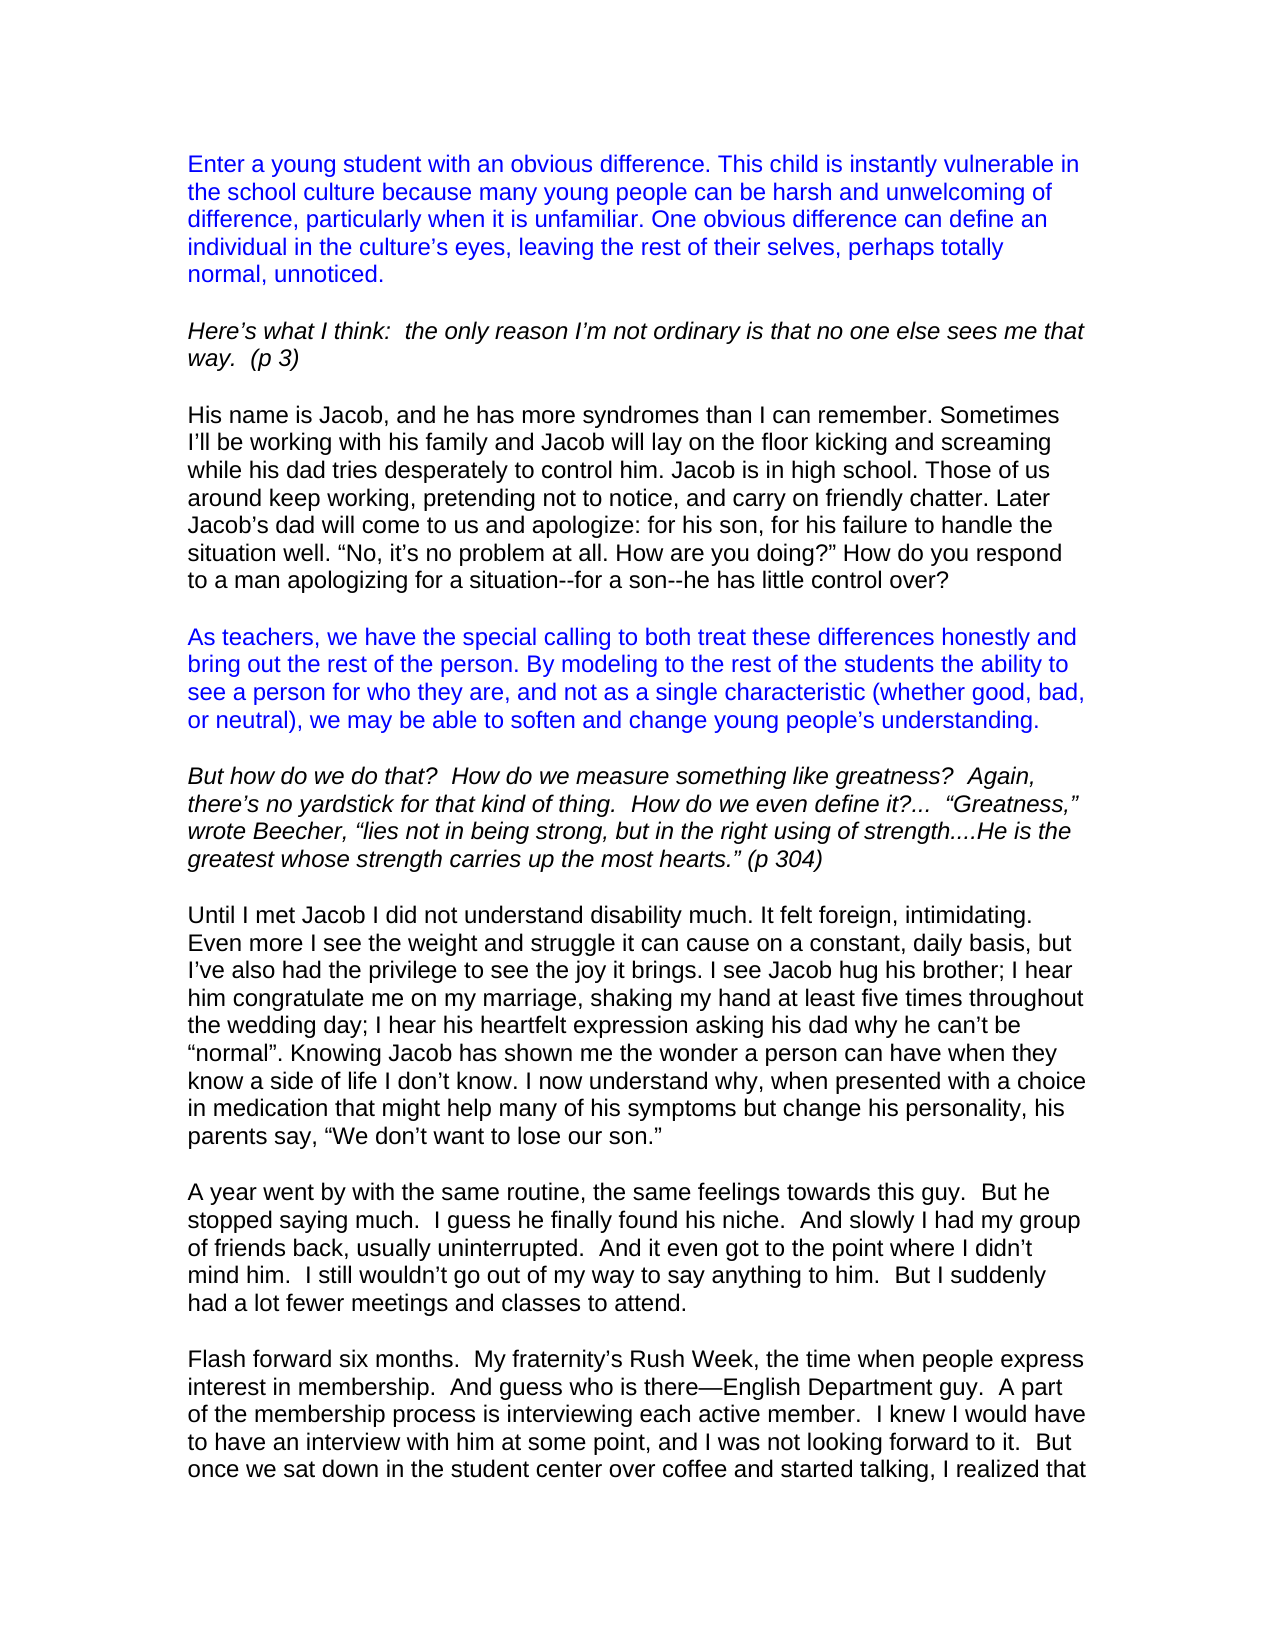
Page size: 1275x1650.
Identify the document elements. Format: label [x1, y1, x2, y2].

text [187, 150, 1087, 1483]
